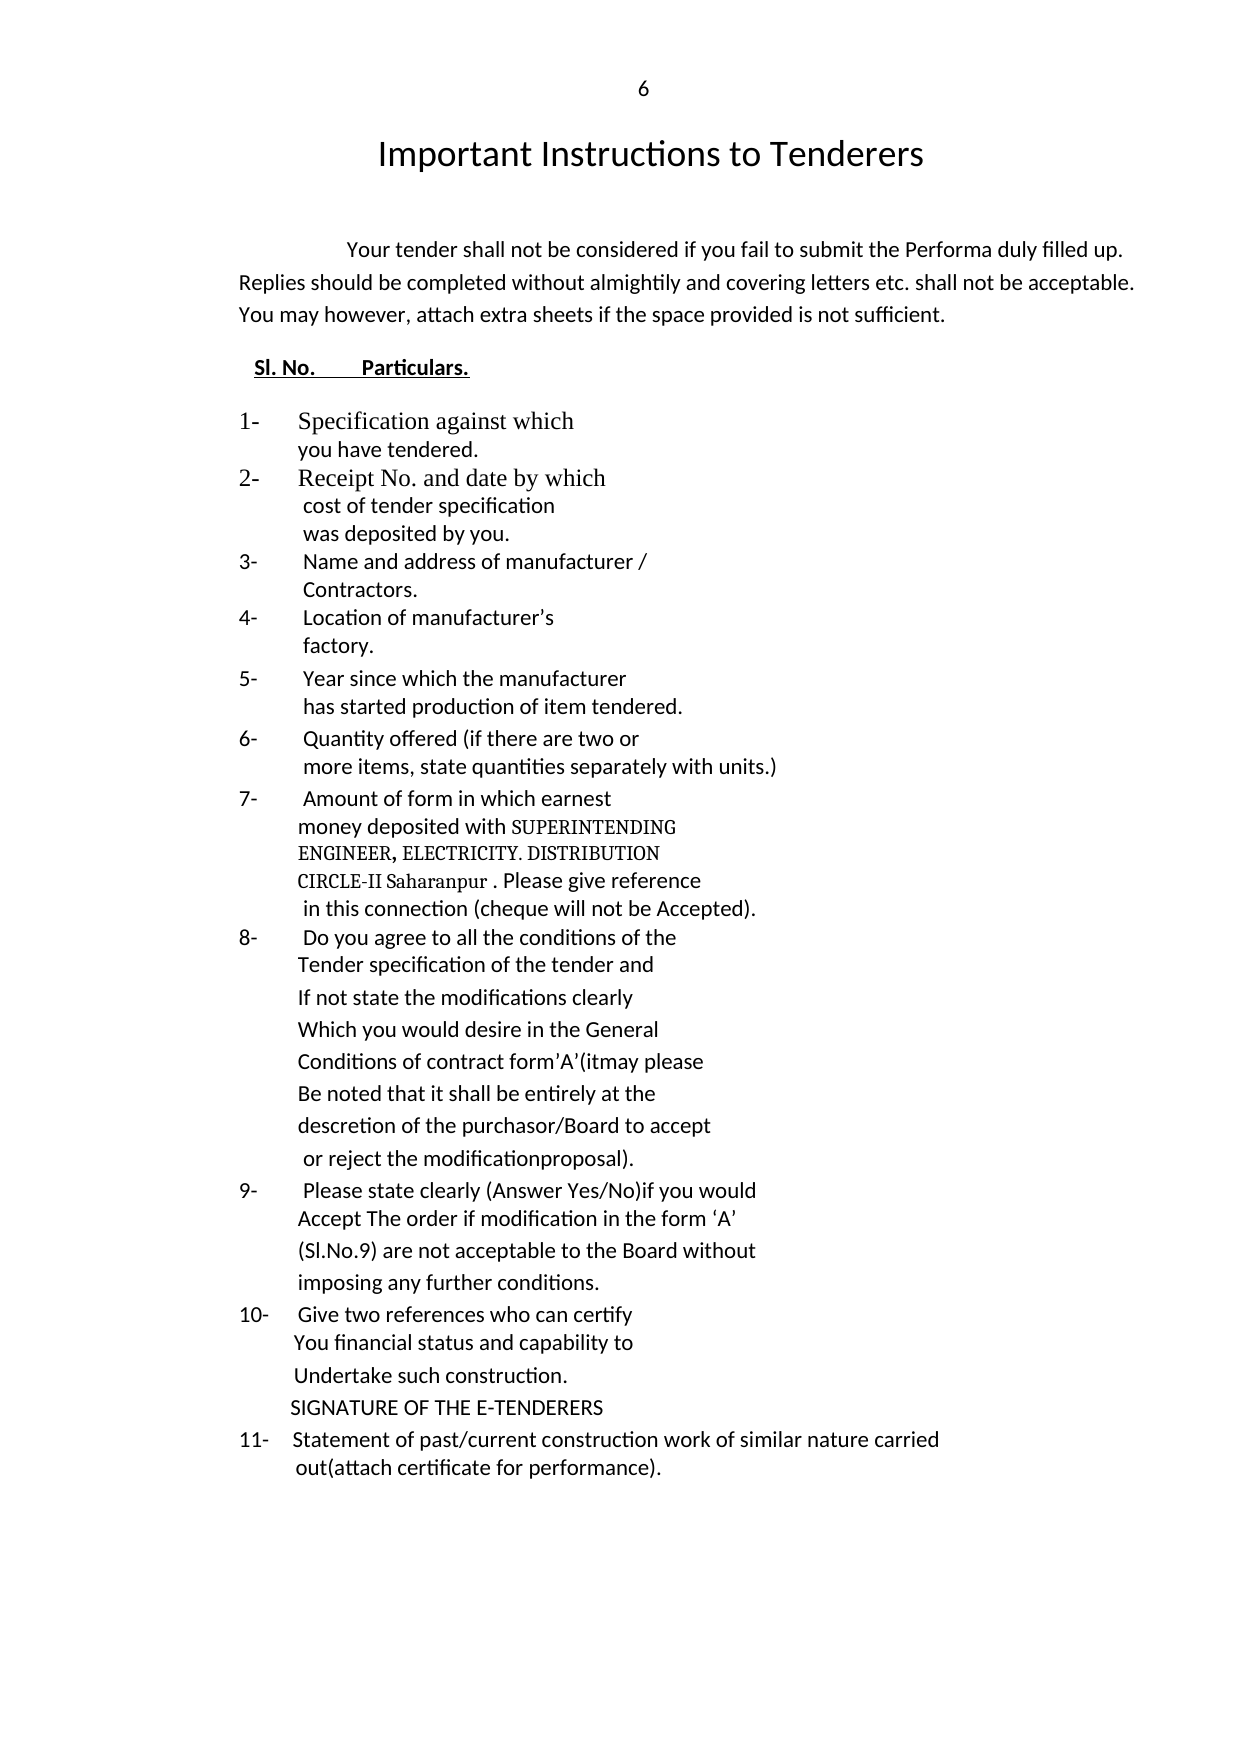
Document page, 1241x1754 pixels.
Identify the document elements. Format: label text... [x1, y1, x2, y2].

text factory. [298, 632, 1137, 659]
text Your tender shall not be considered if you fail to submit the Performa duly filled up. Replies should be completed without almightily and covering letters etc. shall not be acceptable. You may however, attach extra sheets if the space provided is not sufficient. [239, 236, 1154, 328]
list Please state clearly (Answer Yes/No)if you would [239, 1176, 1137, 1204]
list Quantity offered (if there are two or [239, 724, 1137, 752]
text imposing any further conditions. [298, 1268, 1137, 1296]
text Contractors. [298, 576, 1137, 603]
text Be noted that it shall be entirely at the [298, 1079, 1137, 1107]
text descretion of the purchasor/Board to accept [298, 1112, 1137, 1139]
text CIRCLE-II Saharanpur . Please give reference [298, 867, 1137, 894]
list Give two references who can certify [239, 1301, 1137, 1328]
text ENGINEER, ELECTRICITY. DISTRIBUTION [298, 840, 1137, 867]
text cost of tender specification [298, 491, 1137, 519]
text Conditions of contract form’A’(itmay please [298, 1047, 1137, 1075]
text Undertake such construction. [294, 1361, 1137, 1389]
list Receipt No. and date by which [239, 463, 1137, 491]
list Amount of form in which earnest [239, 784, 1137, 812]
list Do you agree to all the conditions of the [239, 923, 1137, 951]
list Statement of past/current construction work of similar nature carried [239, 1425, 1137, 1453]
list Location of manufacturer’s [239, 603, 1137, 632]
text in this connection (cheque will not be Accepted). [298, 894, 1137, 923]
text Accept The order if modification in the form ‘A’ [298, 1204, 1137, 1232]
list Specification against which [239, 406, 1137, 435]
text SIGNATURE OF THE E-TENDERERS [239, 1393, 1137, 1421]
text more items, state quantities separately with units.) [298, 752, 1137, 780]
list Year since which the manufacturer [239, 664, 1137, 692]
text money deposited with SUPERINTENDING [298, 812, 1137, 840]
text Sl. No. Particulars. [239, 353, 1137, 381]
text has started production of item tendered. [298, 692, 1137, 720]
text out(attach certificate for performance). [239, 1453, 1137, 1481]
text Important Instructions to Tenderers [150, 130, 1137, 176]
text was deposited by you. [298, 519, 1137, 547]
text Tender specification of the tender and [298, 951, 1137, 979]
text You financial status and capability to [294, 1328, 1137, 1357]
text If not state the modifications clearly [298, 983, 1137, 1011]
text you have tendered. [239, 435, 1137, 463]
list Name and address of manufacturer / [239, 547, 1137, 576]
text Which you would desire in the General [298, 1015, 1137, 1043]
text (Sl.No.9) are not acceptable to the Board without [298, 1236, 1137, 1264]
text or reject the modificationproposal). [298, 1144, 1137, 1172]
